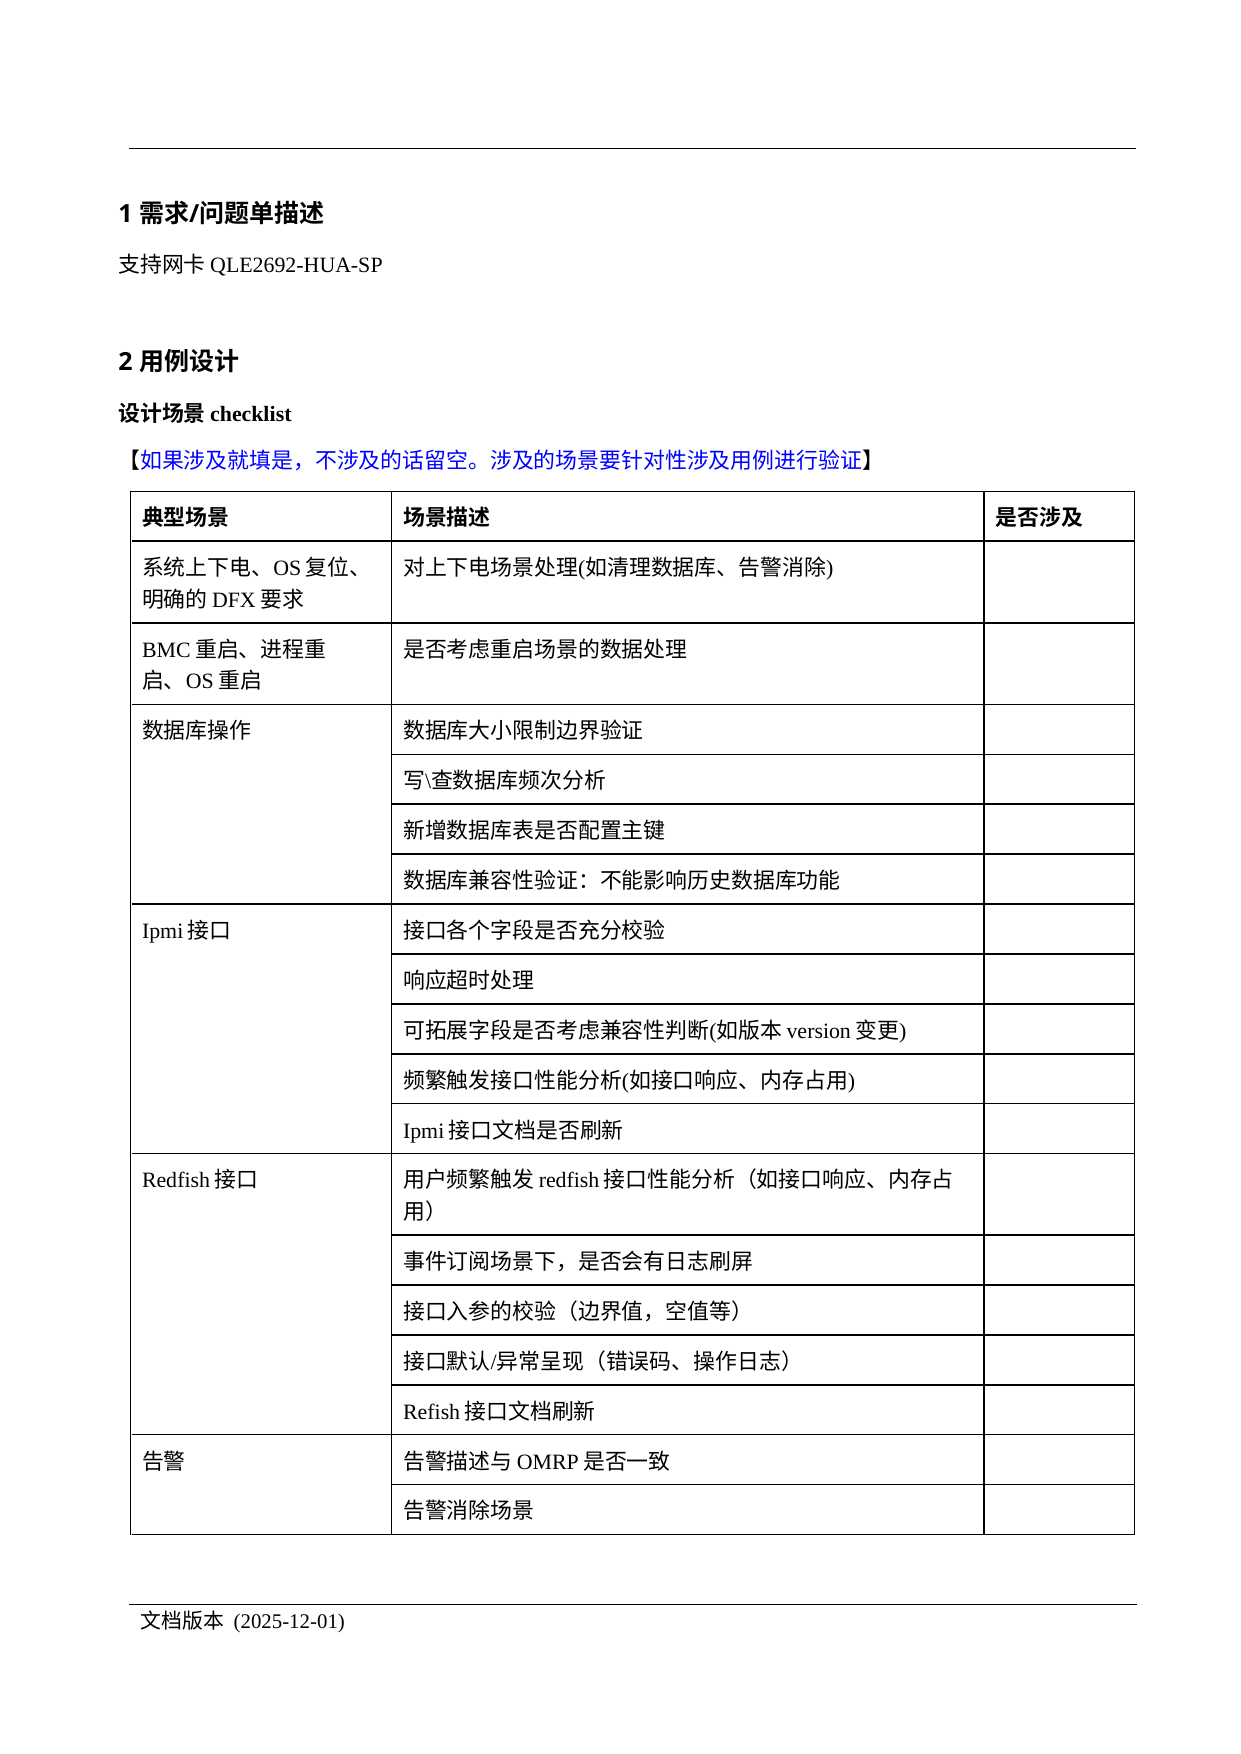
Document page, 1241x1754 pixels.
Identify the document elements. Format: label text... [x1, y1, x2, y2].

table_cell [985, 1104, 1134, 1153]
table_cell 可拓展字段是否考虑兼容性判断(如版本version变更) [392, 1005, 983, 1053]
table_cell [985, 955, 1134, 1003]
table_cell 告警消除场景 [392, 1485, 983, 1533]
table_cell [985, 1336, 1134, 1384]
table_cell 接口各个字段是否充分校验 [392, 905, 983, 953]
table_cell [985, 1005, 1134, 1053]
table_cell 数据库操作 [131, 705, 391, 903]
table_header 是否涉及 [985, 492, 1134, 540]
table_cell [985, 805, 1134, 853]
table_header 场景描述 [392, 492, 983, 540]
table_cell 用户频繁触发redfish接口性能分析（如接口响应、内存占用） [392, 1154, 983, 1234]
table_cell 接口默认/异常呈现（错误码、操作日志） [392, 1336, 983, 1384]
table_header 典型场景 [131, 492, 391, 540]
table_cell [985, 542, 1134, 622]
table_cell Ipmi接口 [131, 904, 391, 1153]
table_cell [985, 1485, 1134, 1533]
text 支持网卡QLE2692-HUA-SP [118, 247, 1122, 279]
table_cell 告警描述与OMRP是否一致 [392, 1435, 983, 1484]
table_cell Redfish接口 [131, 1154, 391, 1434]
table_cell 接口入参的校验（边界值，空值等） [392, 1286, 983, 1334]
table_cell [985, 1435, 1134, 1484]
table_cell 对上下电场景处理(如清理数据库、告警消除) [392, 542, 983, 622]
table_cell 写\查数据库频次分析 [392, 755, 983, 803]
table_cell [985, 1055, 1134, 1103]
text 设计场景checklist [118, 396, 1122, 427]
table_cell [985, 1386, 1134, 1434]
table_cell 响应超时处理 [392, 955, 983, 1003]
table_cell BMC重启、进程重启、OS重启 [131, 623, 391, 703]
table_cell 数据库兼容性验证：不能影响历史数据库功能 [392, 855, 983, 903]
table_cell 系统上下电、OS复位、明确的DFX要求 [131, 541, 391, 622]
table_cell Ipmi接口文档是否刷新 [392, 1104, 983, 1153]
table_cell [985, 705, 1134, 753]
subtitle 用例设计 [118, 341, 1122, 377]
text 【如果涉及就填是，不涉及的话留空。涉及的场景要针对性涉及用例进行验证】 [118, 443, 1122, 475]
table_cell [985, 1286, 1134, 1334]
table_cell 事件订阅场景下，是否会有日志刷屏 [392, 1236, 983, 1284]
table_cell 是否考虑重启场景的数据处理 [392, 624, 983, 703]
table_cell [985, 905, 1134, 953]
subtitle 需求/问题单描述 [118, 193, 1122, 229]
table_cell [985, 1236, 1134, 1284]
table_cell 新增数据库表是否配置主键 [392, 805, 983, 853]
table_cell [985, 624, 1134, 703]
table_cell [985, 1154, 1134, 1234]
table_cell [985, 755, 1134, 803]
table_cell 告警 [131, 1435, 391, 1533]
table_cell 频繁触发接口性能分析(如接口响应、内存占用) [392, 1055, 983, 1103]
table_cell Refish接口文档刷新 [392, 1386, 983, 1434]
table_cell 数据库大小限制边界验证 [392, 705, 983, 753]
table_cell [985, 855, 1134, 903]
